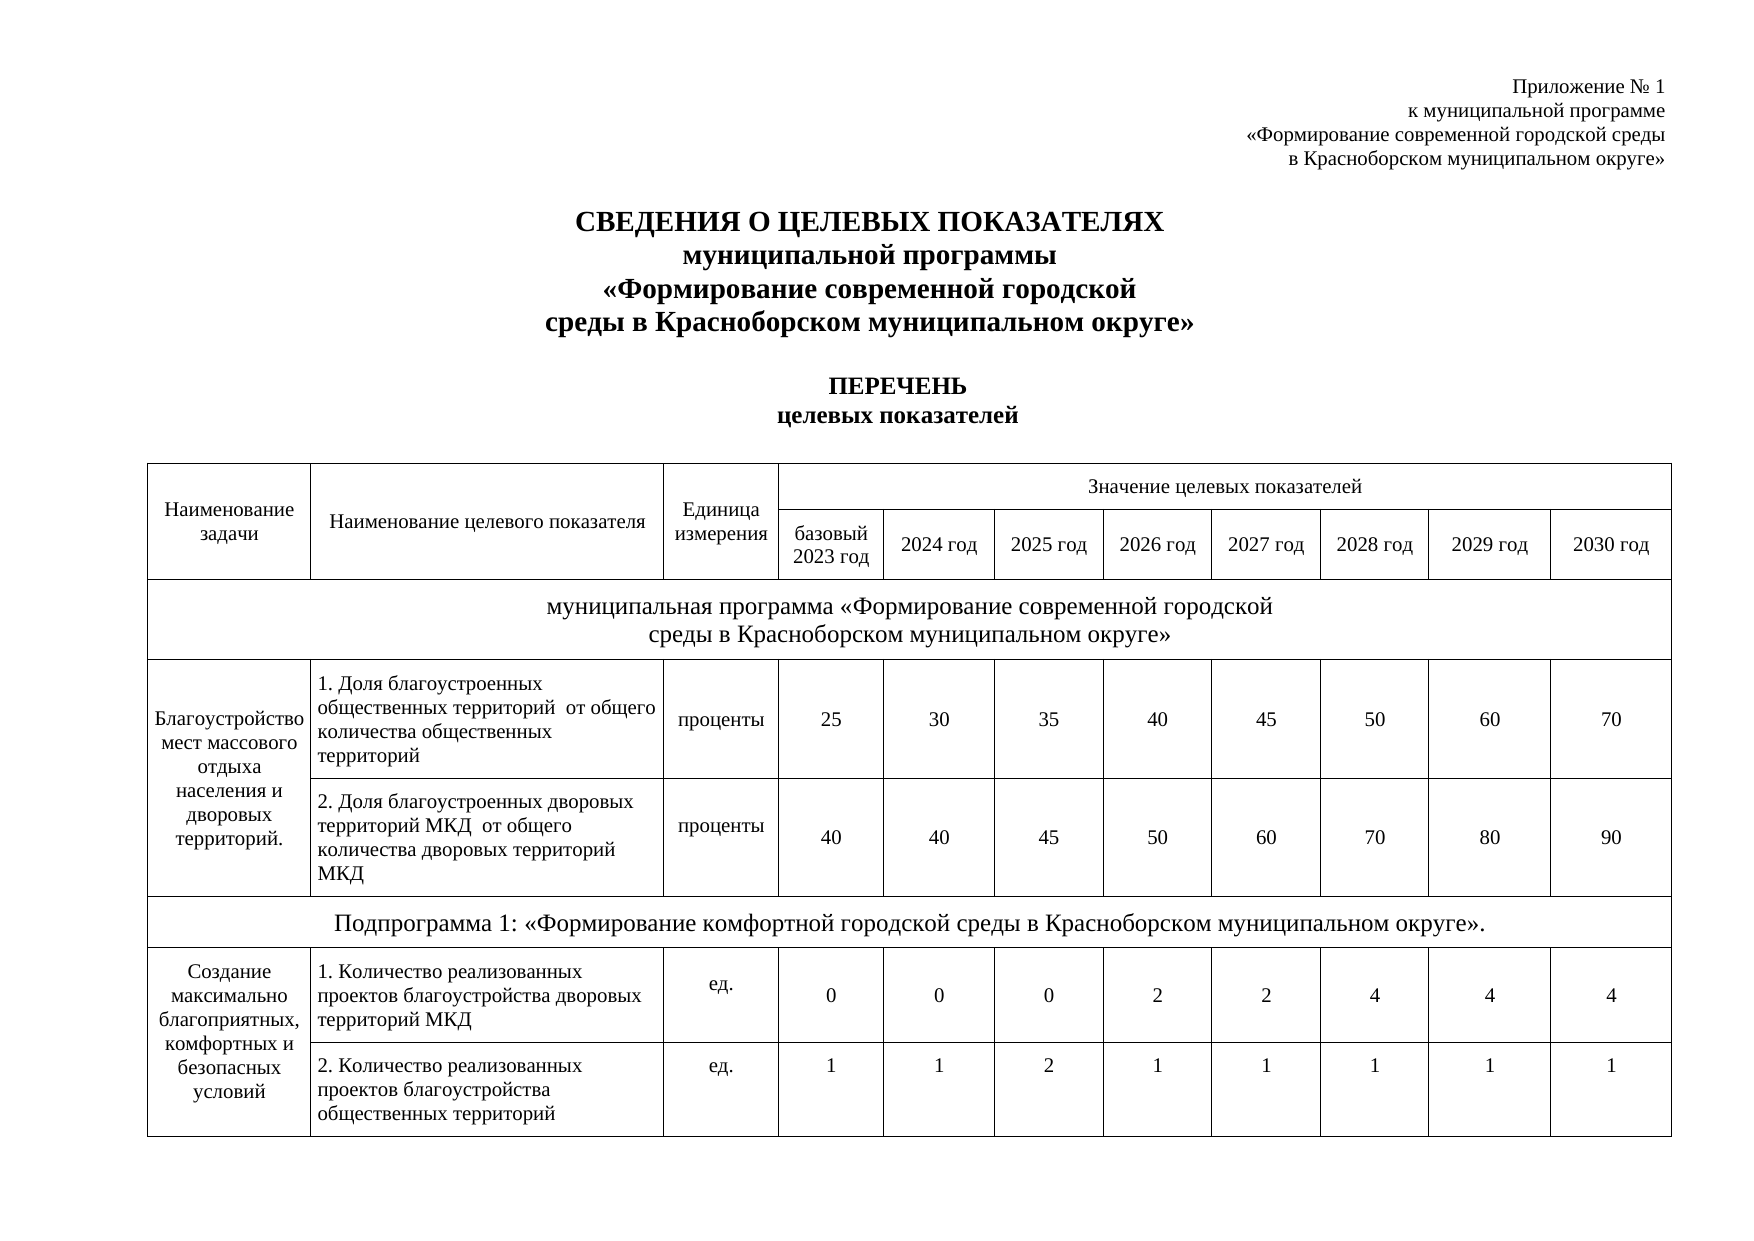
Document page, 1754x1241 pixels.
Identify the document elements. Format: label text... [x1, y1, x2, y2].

table_cell 1 [884, 1043, 994, 1136]
table_cell 60 [1212, 779, 1320, 896]
table_header Наименование целевого показателя [311, 464, 663, 579]
table_cell 0 [884, 948, 994, 1042]
table_cell 80 [1429, 779, 1550, 896]
table_cell 1 [1104, 1043, 1211, 1136]
text Приложение № 1 [74, 74, 1665, 98]
table_cell 2. Количество реализованных проектов благоустройства общественных территорий [311, 1043, 663, 1136]
table_cell 2028 год [1321, 510, 1428, 579]
text среды в Красноборском муниципальном округе» [74, 304, 1665, 338]
table_cell 2. Доля благоустроенных дворовых территорий МКД от общего количества дворовых территорий МКД [311, 779, 663, 896]
table_cell 2029 год [1429, 510, 1550, 579]
table_cell Создание максимально благоприятных, комфортных и безопасных условий проживания населения [148, 948, 310, 1136]
table_cell 2 [1212, 948, 1320, 1042]
table_header Значение целевых показателей [779, 464, 1671, 509]
table_cell Благоустройство мест массового отдыха населения и дворовых территорий. [148, 660, 310, 896]
table_cell 0 [779, 948, 883, 1042]
table_cell проценты [664, 779, 778, 896]
table_cell 40 [779, 779, 883, 896]
table_cell 30 [884, 660, 994, 777]
table_cell 45 [995, 779, 1103, 896]
table_cell 40 [1104, 660, 1211, 777]
table_cell 4 [1429, 948, 1550, 1042]
table_cell 2030 год [1551, 510, 1671, 579]
table_cell 70 [1551, 660, 1671, 777]
table_cell 40 [884, 779, 994, 896]
table_header Наименование задачи [148, 464, 310, 579]
table_cell 2 [1104, 948, 1211, 1042]
text в Красноборском муниципальном округе» [74, 146, 1665, 170]
table_cell 45 [1212, 660, 1320, 777]
table_cell 50 [1321, 660, 1428, 777]
table_cell 1 [1321, 1043, 1428, 1136]
table_cell ед. [664, 948, 778, 1042]
table_cell 4 [1321, 948, 1428, 1042]
table_cell 2 [995, 1043, 1103, 1136]
table_cell 25 [779, 660, 883, 777]
table_cell 50 [1104, 779, 1211, 896]
table_cell 60 [1429, 660, 1550, 777]
text СВЕДЕНИЯ О ЦЕЛЕВЫХ ПОКАЗАТЕЛЯХ [74, 204, 1665, 237]
table_cell 90 [1551, 779, 1671, 896]
table_cell 1 [1551, 1043, 1671, 1136]
table_cell 1 [1212, 1043, 1320, 1136]
table_cell 4 [1551, 948, 1671, 1042]
table_header Единица измерения [664, 464, 778, 579]
table_cell Подпрограмма 1: «Формирование комфортной городской среды в Красноборском муниципальном округе». [148, 897, 1671, 947]
table_cell муниципальная программа «Формирование современной городской среды в Красноборском муниципальном округе» [148, 580, 1671, 659]
table_cell 2027 год [1212, 510, 1320, 579]
table_cell ед. [664, 1043, 778, 1136]
table_cell 1. Количество реализованных проектов благоустройства дворовых территорий МКД [311, 948, 663, 1042]
table_cell 2025 год [995, 510, 1103, 579]
table_cell 1 [1429, 1043, 1550, 1136]
text ПЕРЕЧЕНЬ [74, 371, 1665, 400]
table_cell 1 [779, 1043, 883, 1136]
text «Формирование современной городской среды [74, 122, 1665, 146]
table_cell 35 [995, 660, 1103, 777]
text «Формирование современной городской [74, 271, 1665, 304]
table_cell 1. Доля благоустроенных общественных территорий от общего количества общественных территорий [311, 660, 663, 777]
table_cell проценты [664, 660, 778, 777]
text к муниципальной программе [74, 98, 1665, 122]
text целевых показателей [74, 400, 1665, 429]
table_cell 2024 год [884, 510, 994, 579]
table_cell 2026 год [1104, 510, 1211, 579]
table_cell 70 [1321, 779, 1428, 896]
text муниципальной программы [74, 237, 1665, 271]
table_cell базовый 2023 год [779, 510, 883, 579]
table_cell 0 [995, 948, 1103, 1042]
